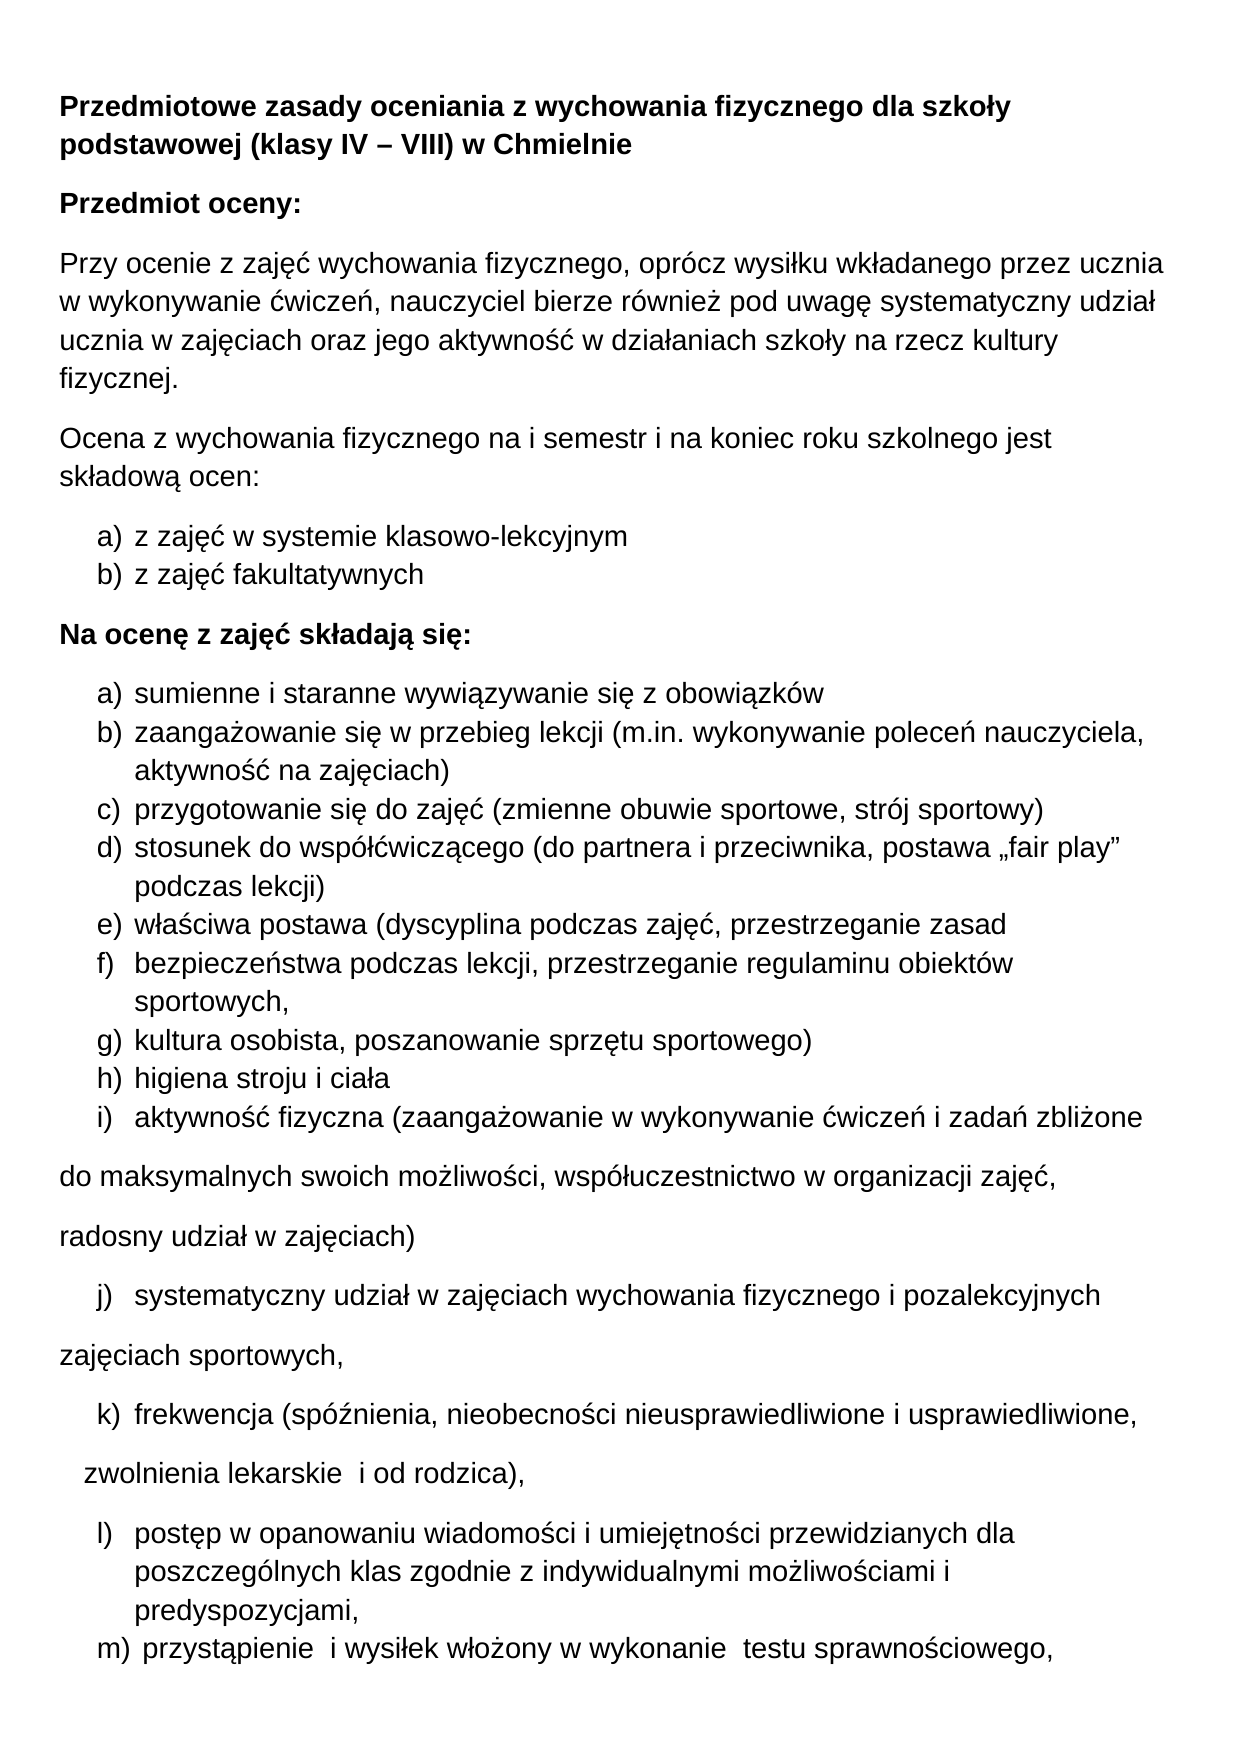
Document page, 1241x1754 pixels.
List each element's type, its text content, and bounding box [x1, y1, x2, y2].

text Ocena z wychowania fizycznego na i semestr i na koniec roku szkolnego jest składową ocen: [59, 421, 1167, 493]
list przygotowanie się do zajęć (zmienne obuwie sportowe, strój sportowy) [97, 792, 1167, 825]
text zwolnienia lekarskie i od rodzica), [59, 1456, 1167, 1490]
text Na ocenę z zajęć składają się: [59, 617, 1167, 650]
list aktywność fizyczna (zaangażowanie w wykonywanie ćwiczeń i zadań zbliżone [97, 1100, 1167, 1134]
list frekwencja (spóźnienia, nieobecności nieusprawiedliwione i usprawiedliwione, [97, 1397, 1167, 1431]
list postęp w opanowaniu wiadomości i umiejętności przewidzianych dla poszczególnych klas zgodnie z indywidualnymi możliwościami i predyspozycjami, [97, 1516, 1167, 1626]
list kultura osobista, poszanowanie sprzętu sportowego) [97, 1023, 1167, 1057]
list stosunek do współćwiczącego (do partnera i przeciwnika, postawa „fair play” podczas lekcji) [97, 830, 1167, 902]
list przystąpienie i wysiłek włożony w wykonanie testu sprawnościowego, [97, 1631, 1167, 1665]
text zajęciach sportowych, [59, 1338, 1167, 1371]
list sumienne i staranne wywiązywanie się z obowiązków [97, 676, 1167, 710]
text do maksymalnych swoich możliwości, współuczestnictwo w organizacji zajęć, [59, 1159, 1167, 1193]
text Przy ocenie z zajęć wychowania fizycznego, oprócz wysiłku wkładanego przez ucznia w wykonywanie ćwiczeń, nauczyciel bierze również pod uwagę systematyczny udział ucznia w zajęciach oraz jego aktywność w działaniach szkoły na rzecz kultury fizycznej. [59, 246, 1167, 395]
list bezpieczeństwa podczas lekcji, przestrzeganie regulaminu obiektów sportowych, [97, 946, 1167, 1018]
text radosny udział w zajęciach) [59, 1219, 1167, 1252]
list higiena stroju i ciała [97, 1062, 1167, 1095]
list z zajęć fakultatywnych [97, 557, 1167, 591]
list z zajęć w systemie klasowo-lekcyjnym [97, 519, 1167, 552]
list zaangażowanie się w przebieg lekcji (m.in. wykonywanie poleceń nauczyciela, aktywność na zajęciach) [97, 715, 1167, 787]
list właściwa postawa (dyscyplina podczas zajęć, przestrzeganie zasad [97, 907, 1167, 941]
text Przedmiot oceny: [59, 187, 1167, 220]
list systematyczny udział w zajęciach wychowania fizycznego i pozalekcyjnych [97, 1278, 1167, 1312]
text Przedmiotowe zasady oceniania z wychowania fizycznego dla szkoły podstawowej (klasy IV – VIII) w Chmielnie [59, 89, 1167, 161]
